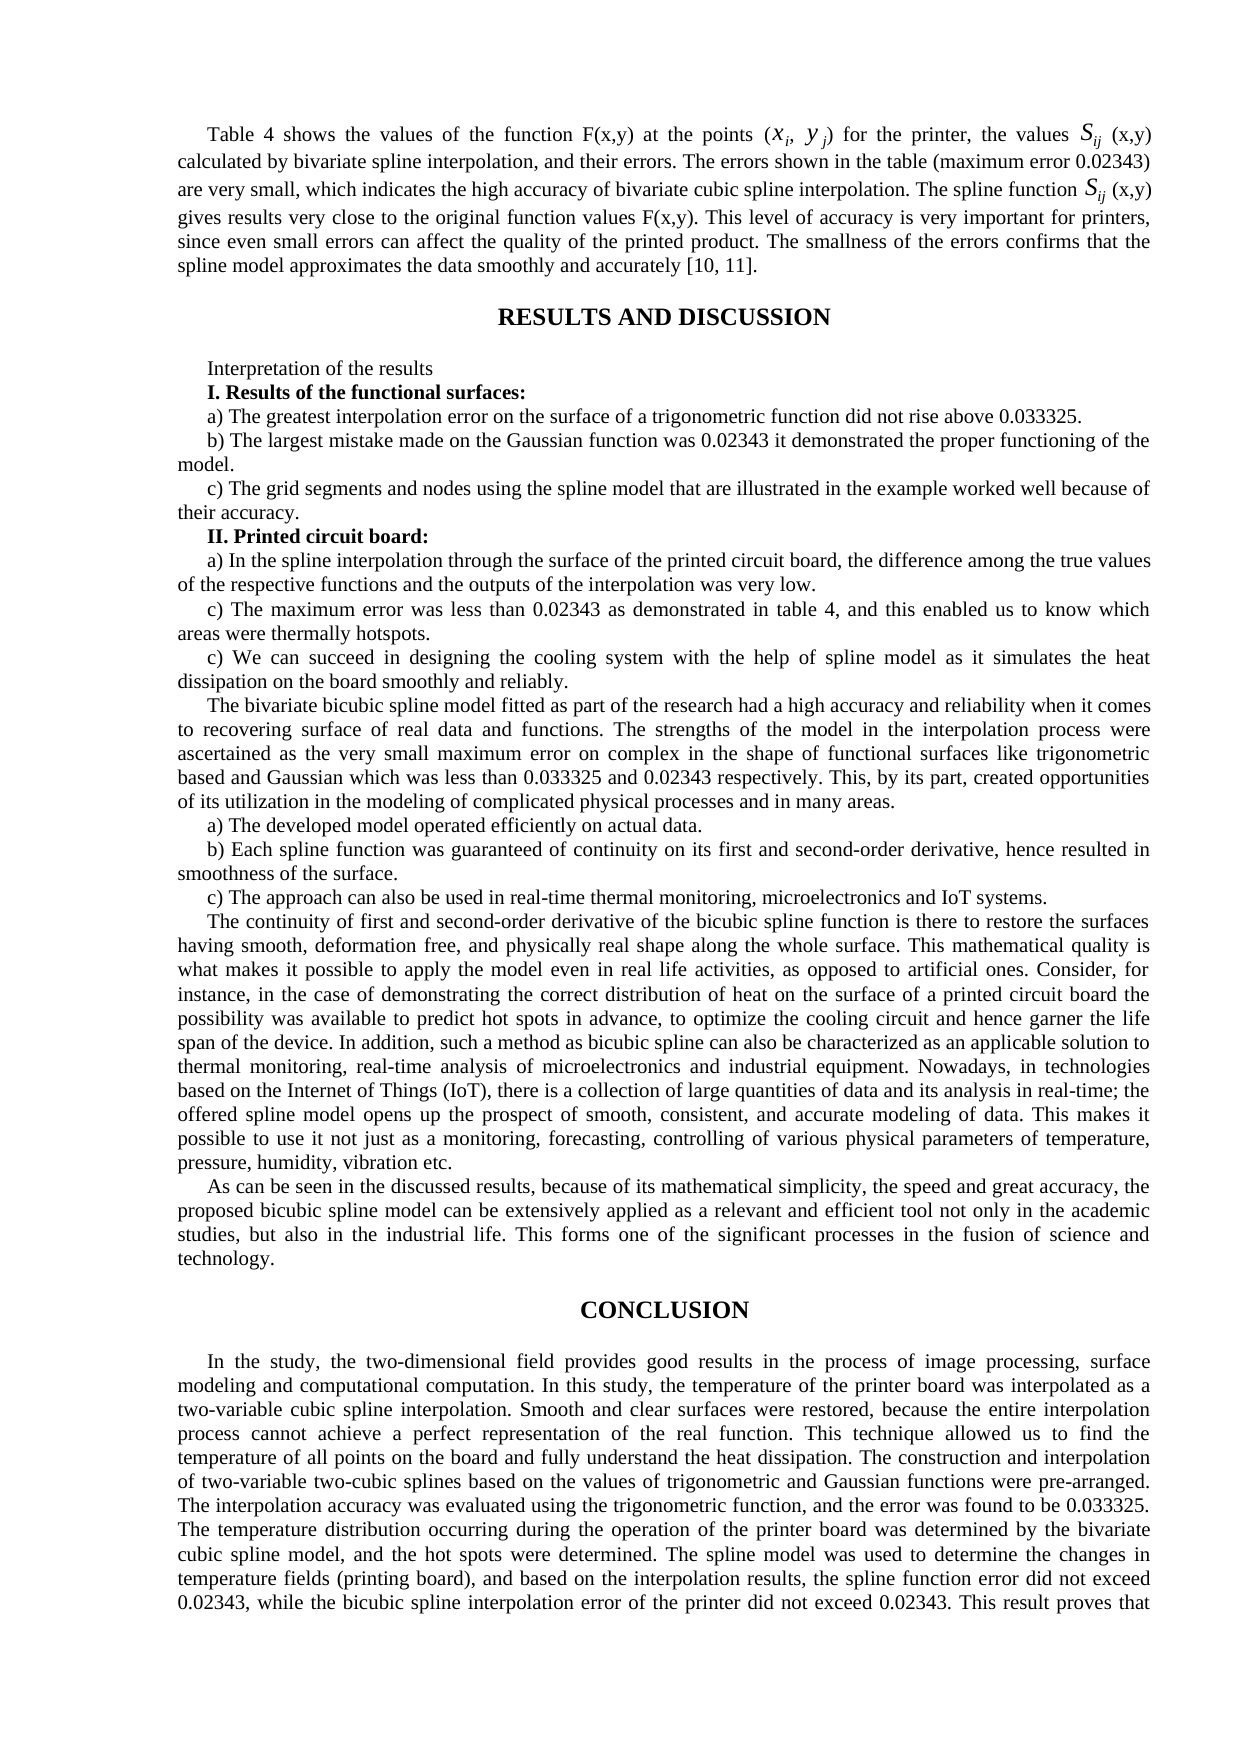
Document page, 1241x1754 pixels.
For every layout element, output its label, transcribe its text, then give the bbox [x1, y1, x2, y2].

text c) We can succeed in designing the cooling system with the help of spline model as it simulates the heat dissipation on the board smoothly and reliably. [177, 644, 1152, 693]
text As can be seen in the discussed results, because of its mathematical simplicity, the speed and great accuracy, the proposed bicubic spline model can be extensively applied as a relevant and efficient tool not only in the academic studies, but also in the industrial life. This forms one of the significant processes in the fusion of science and technology. [177, 1174, 1152, 1270]
text a) The developed model operated efficiently on actual data. [177, 813, 1152, 837]
text c) The approach can also be used in real-time thermal monitoring, microelectronics and IoT systems. [177, 885, 1152, 909]
text a) In the spline interpolation through the surface of the printed circuit board, the difference among the true values of the respective functions and the outputs of the interpolation was very low. [177, 548, 1152, 596]
text I. Results of the functional surfaces: [177, 380, 1152, 404]
text c) The grid segments and nodes using the spline model that are illustrated in the example worked well because of their accuracy. [177, 476, 1152, 524]
text Interpretation of the results [177, 356, 1152, 380]
text a) The greatest interpolation error on the surface of a trigonometric function did not rise above 0.033325. [177, 404, 1152, 428]
text RESULTS AND DISCUSSION [177, 302, 1152, 331]
text c) The maximum error was less than 0.02343 as demonstrated in table 4, and this enabled us to know which areas were thermally hotspots. [177, 596, 1152, 644]
text b) Each spline function was guaranteed of continuity on its first and second-order derivative, hence resulted in smoothness of the surface. [177, 837, 1152, 885]
text The continuity of first and second-order derivative of the bicubic spline function is there to restore the surfaces having smooth, deformation free, and physically real shape along the whole surface. This mathematical quality is what makes it possible to apply the model even in real life activities, as opposed to artificial ones. Consider, for instance, in the case of demonstrating the correct distribution of heat on the surface of a printed circuit board the possibility was available to predict hot spots in advance, to optimize the cooling circuit and hence garner the life span of the device. In addition, such a method as bicubic spline can also be characterized as an applicable solution to thermal monitoring, real-time analysis of microelectronics and industrial equipment. Nowadays, in technologies based on the Internet of Things (IoT), there is a collection of large quantities of data and its analysis in real-time; the offered spline model opens up the prospect of smooth, consistent, and accurate modeling of data. This makes it possible to use it not just as a monitoring, forecasting, controlling of various physical parameters of temperature, pressure, humidity, vibration etc. [177, 909, 1152, 1174]
text Table 4 shows the values of the function F(x,y) at the points (, ) for the printer, the values (x,y) calculated by bivariate spline interpolation, and their errors. The errors shown in the table (maximum error 0.02343) are very small, which indicates the high accuracy of bivariate cubic spline interpolation. The spline function (x,y) gives results very close to the original function values F(x,y). This level of accuracy is very important for printers, since even small errors can affect the quality of the printed product. The smallness of the errors confirms that the spline model approximates the data smoothly and accurately . [177, 118, 1152, 277]
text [177, 1349, 1152, 1614]
text The bivariate bicubic spline model fitted as part of the research had a high accuracy and reliability when it comes to recovering surface of real data and functions. The strengths of the model in the interpolation process were ascertained as the very small maximum error on complex in the shape of functional surfaces like trigonometric based and Gaussian which was less than 0.033325 and 0.02343 respectively. This, by its part, created opportunities of its utilization in the modeling of complicated physical processes and in many areas. [177, 693, 1152, 813]
text b) The largest mistake made on the Gaussian function was 0.02343 it demonstrated the proper functioning of the model. [177, 428, 1152, 476]
text II. Printed circuit board: [177, 524, 1152, 548]
text CONCLUSION [177, 1295, 1152, 1324]
